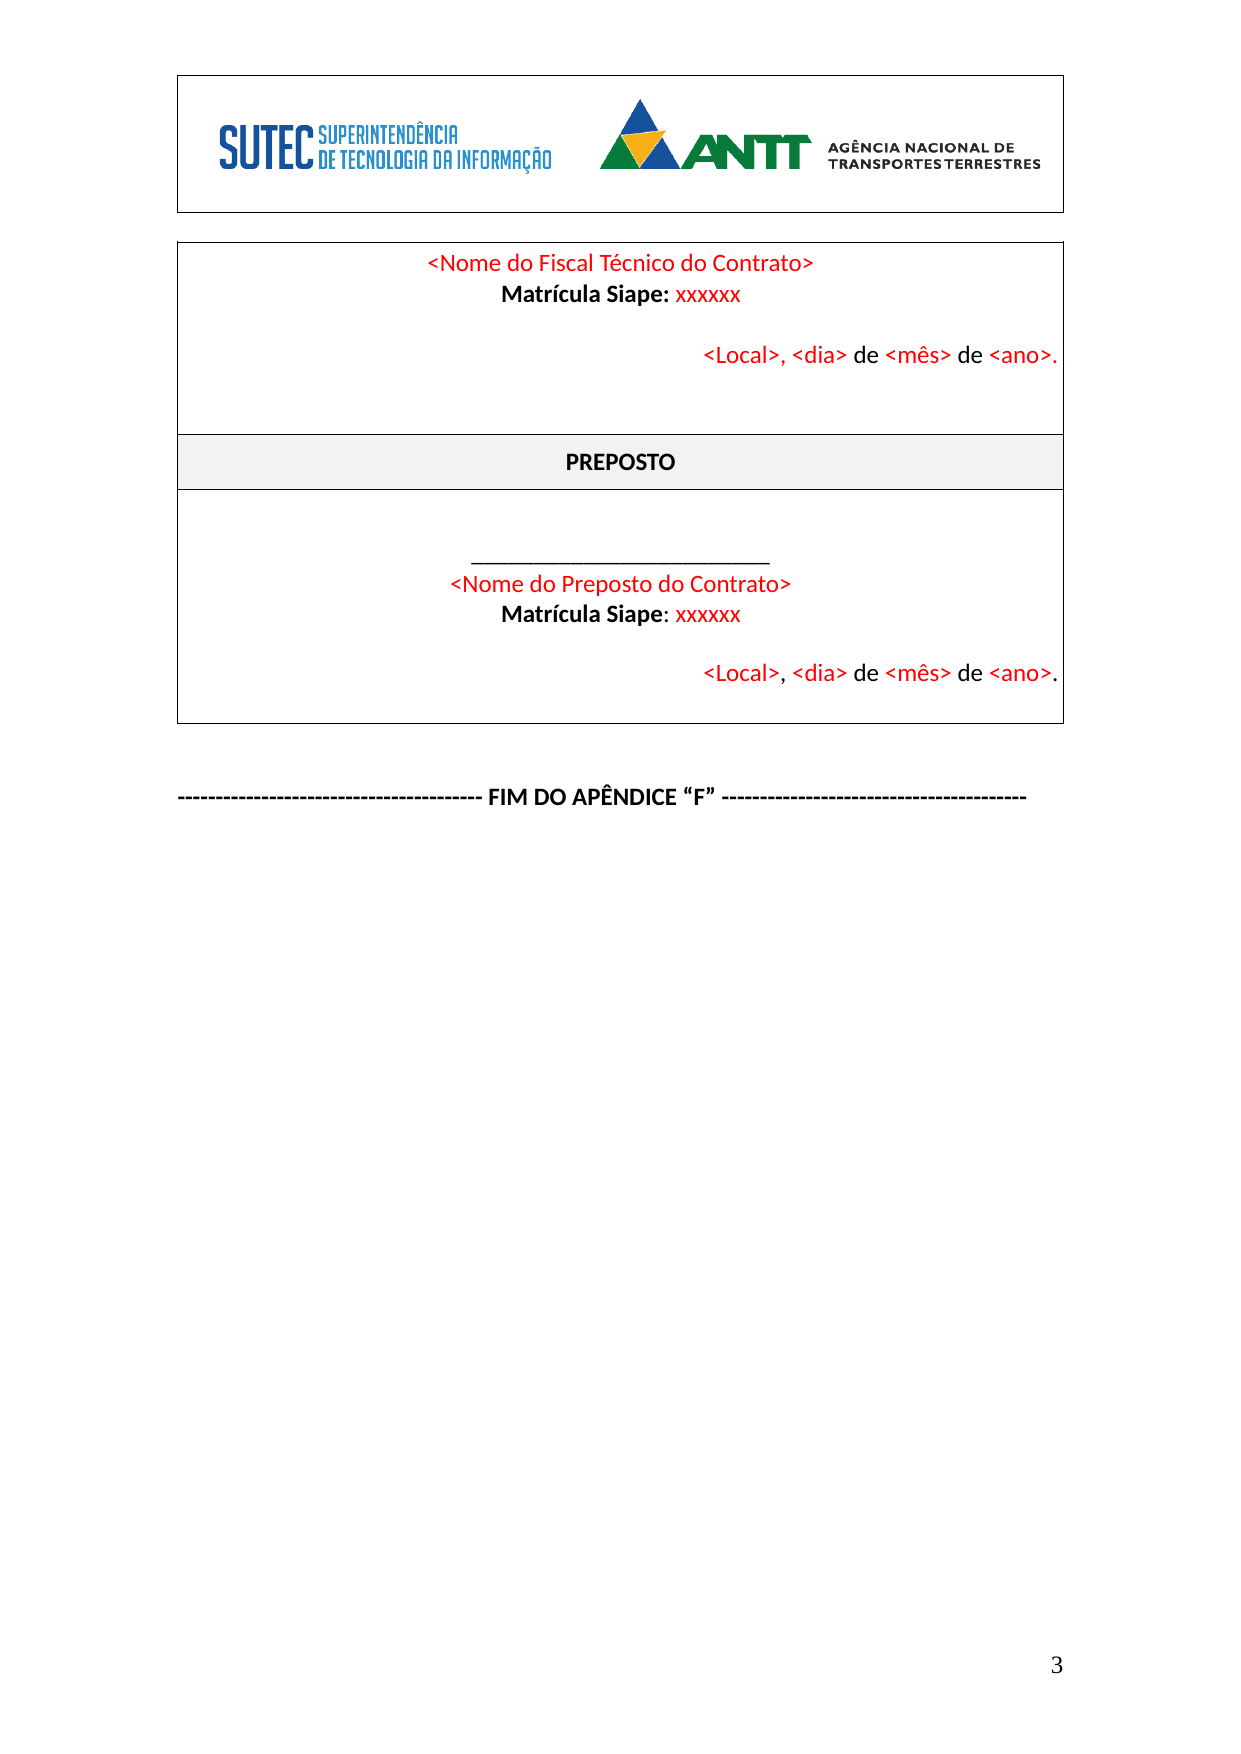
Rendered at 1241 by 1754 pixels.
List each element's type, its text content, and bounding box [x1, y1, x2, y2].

table_cell _____________________________ <Nome do Fiscal Técnico do Contrato> Matrícula Siape: xxxxxx <Local>, <dia> de <mês> de <ano>. [178, 243, 1063, 434]
picture [183, 81, 1064, 207]
table_cell PREPOSTO [178, 435, 1063, 489]
table_cell ________________________ <Nome do Preposto do Contrato> Matrícula Siape: xxxxxx <Local>, <dia> de <mês> de <ano>. [178, 490, 1063, 723]
text ---------------------------------------- FIM DO APÊNDICE “F” ---------------------------------------- [177, 781, 1063, 811]
